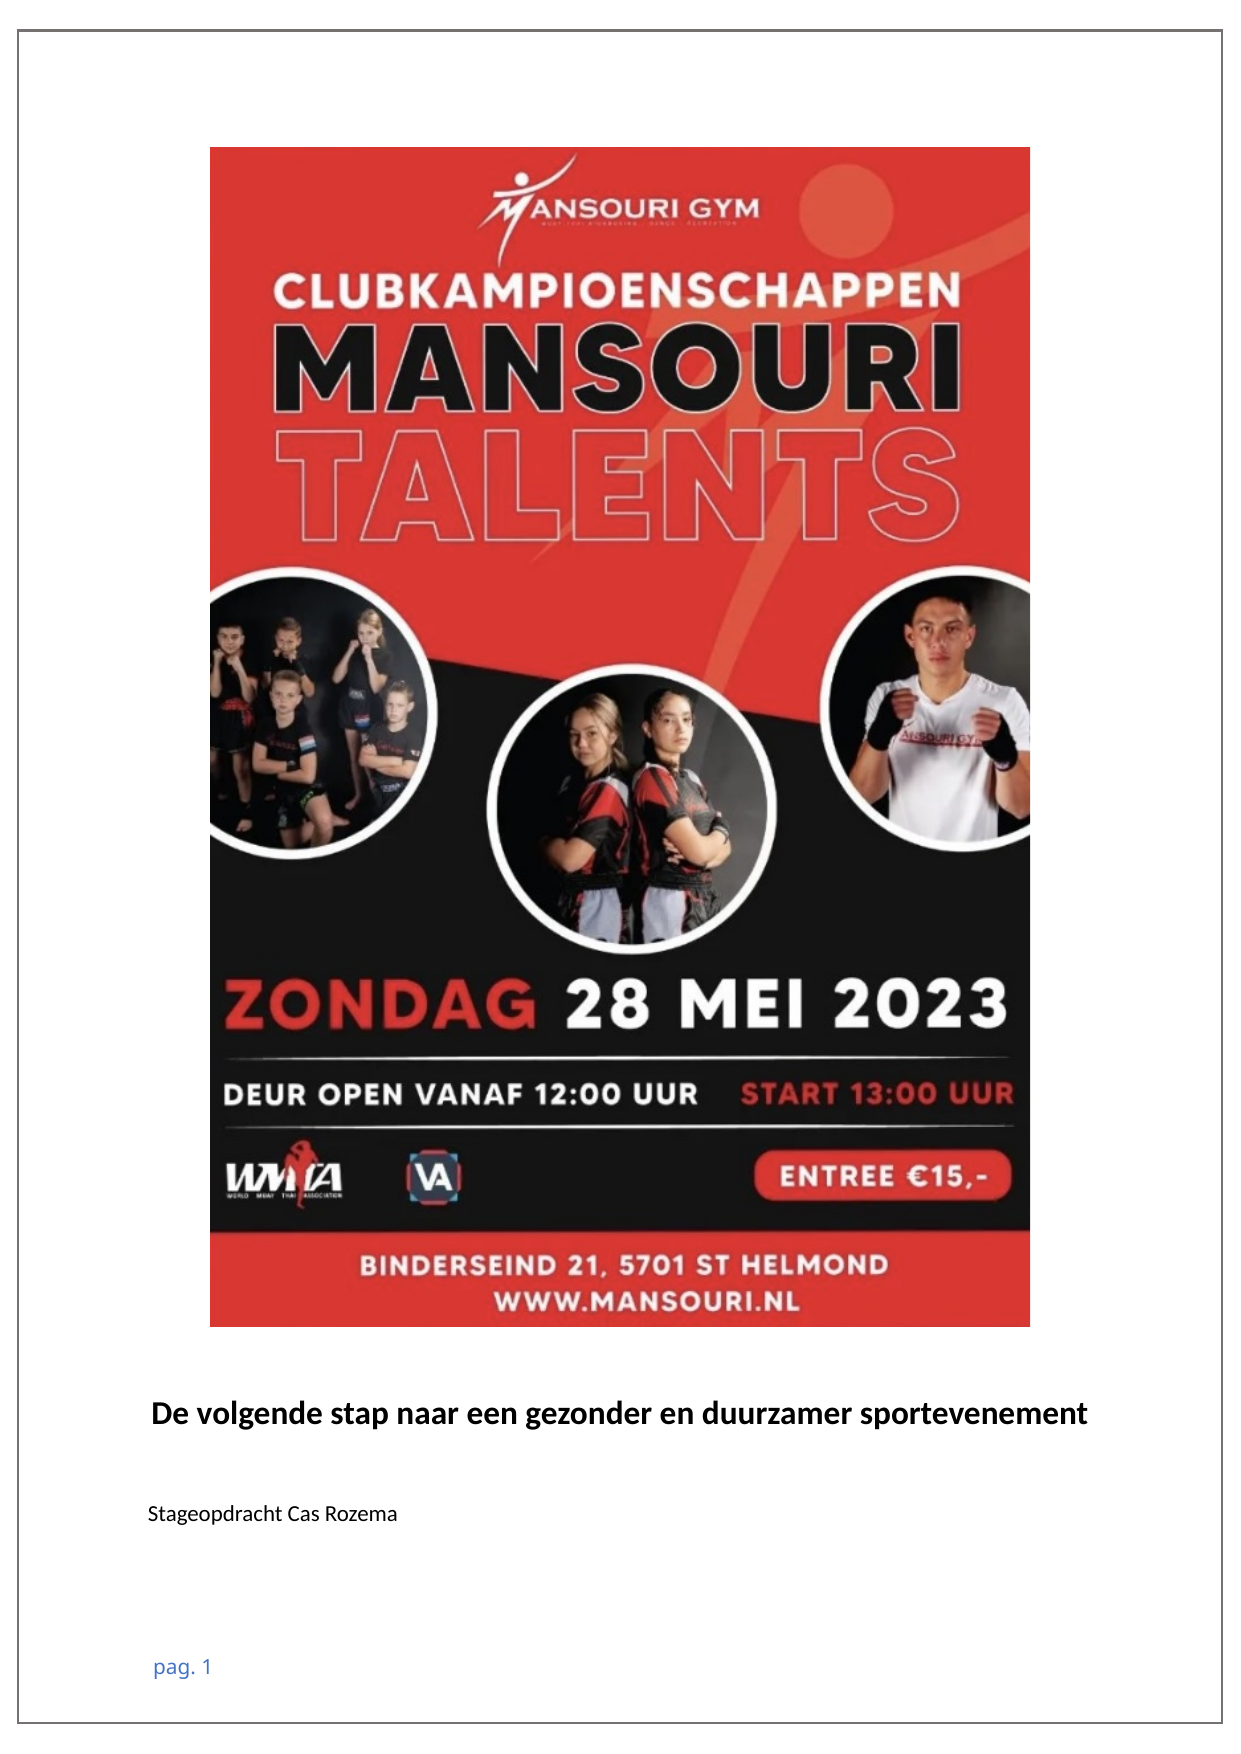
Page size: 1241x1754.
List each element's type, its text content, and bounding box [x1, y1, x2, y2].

text De volgende stap naar een gezonder en duurzamer sportevenement [148, 1392, 1093, 1433]
text Stageopdracht Cas Rozema [148, 1499, 1093, 1528]
picture [210, 147, 1031, 1327]
